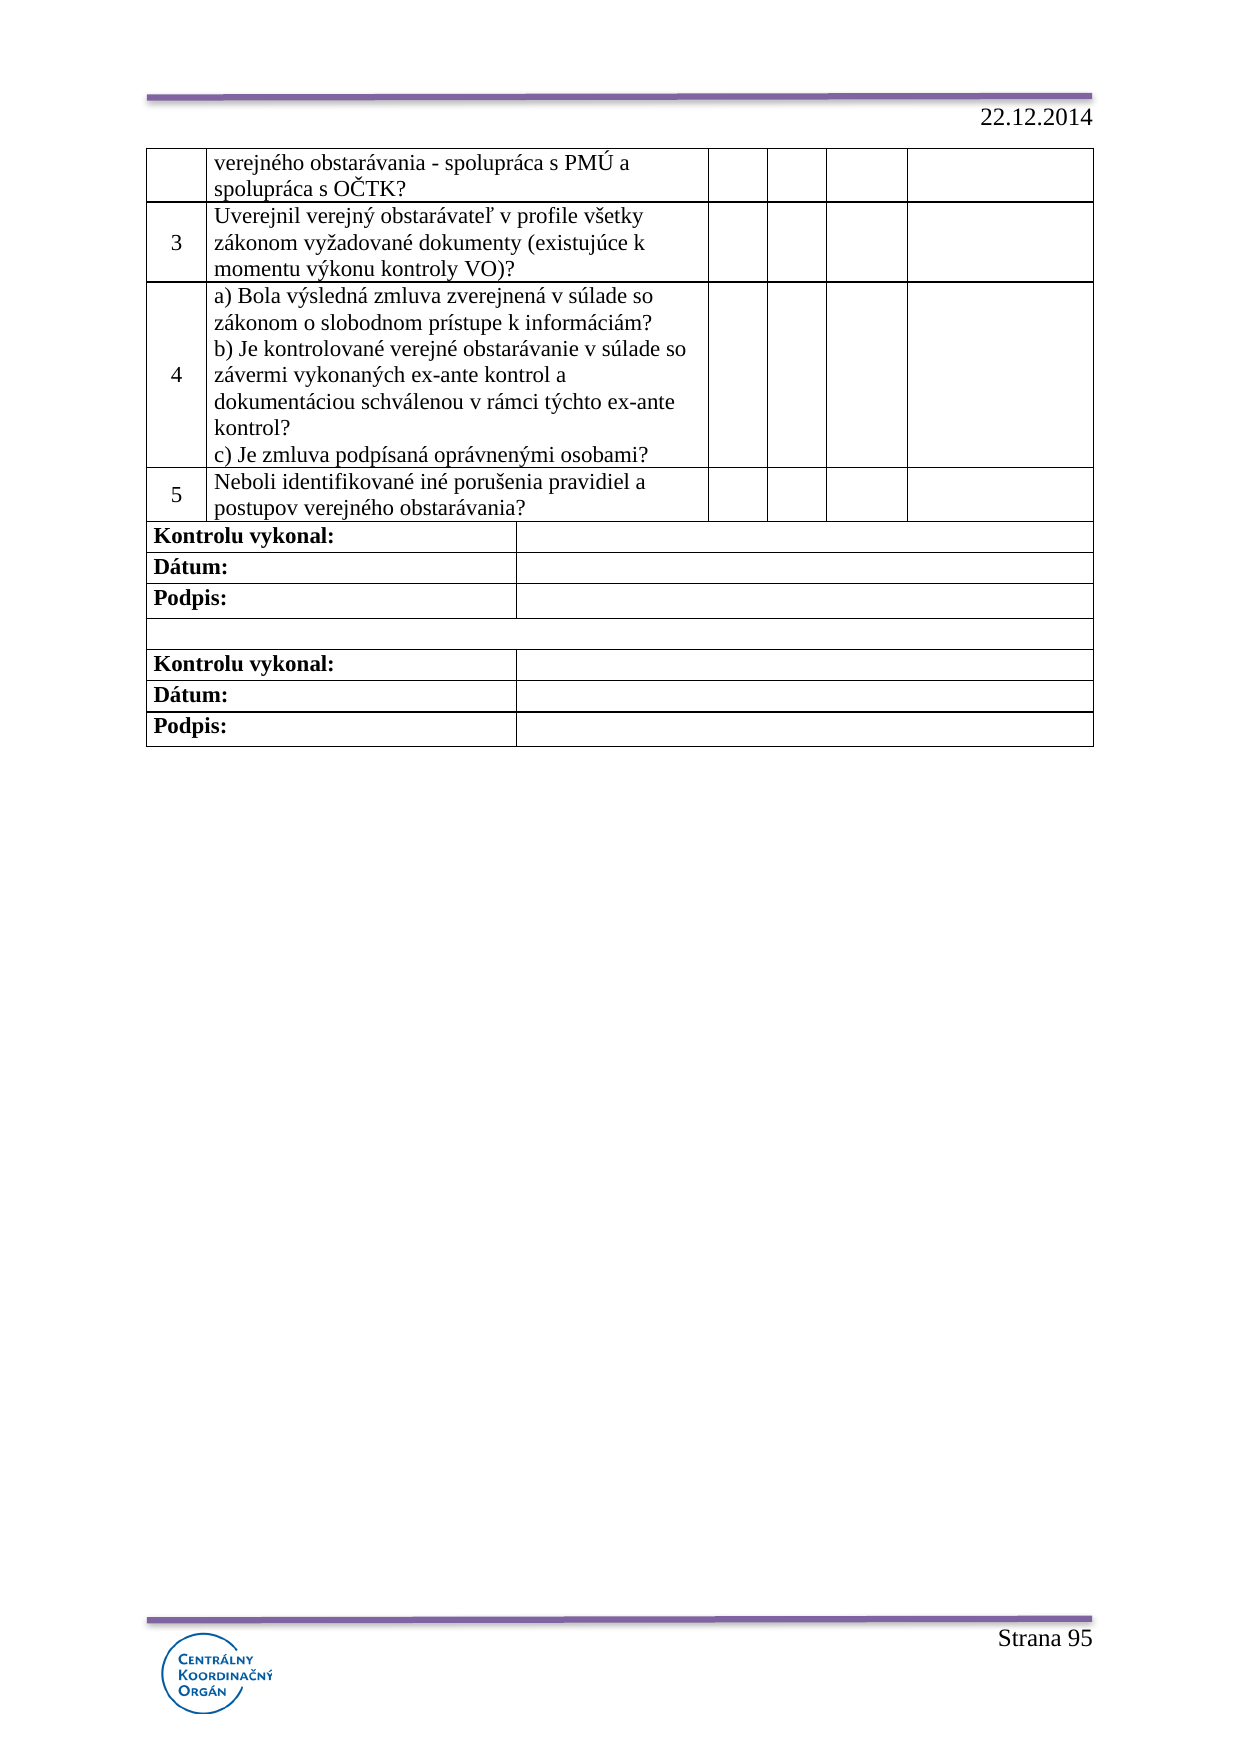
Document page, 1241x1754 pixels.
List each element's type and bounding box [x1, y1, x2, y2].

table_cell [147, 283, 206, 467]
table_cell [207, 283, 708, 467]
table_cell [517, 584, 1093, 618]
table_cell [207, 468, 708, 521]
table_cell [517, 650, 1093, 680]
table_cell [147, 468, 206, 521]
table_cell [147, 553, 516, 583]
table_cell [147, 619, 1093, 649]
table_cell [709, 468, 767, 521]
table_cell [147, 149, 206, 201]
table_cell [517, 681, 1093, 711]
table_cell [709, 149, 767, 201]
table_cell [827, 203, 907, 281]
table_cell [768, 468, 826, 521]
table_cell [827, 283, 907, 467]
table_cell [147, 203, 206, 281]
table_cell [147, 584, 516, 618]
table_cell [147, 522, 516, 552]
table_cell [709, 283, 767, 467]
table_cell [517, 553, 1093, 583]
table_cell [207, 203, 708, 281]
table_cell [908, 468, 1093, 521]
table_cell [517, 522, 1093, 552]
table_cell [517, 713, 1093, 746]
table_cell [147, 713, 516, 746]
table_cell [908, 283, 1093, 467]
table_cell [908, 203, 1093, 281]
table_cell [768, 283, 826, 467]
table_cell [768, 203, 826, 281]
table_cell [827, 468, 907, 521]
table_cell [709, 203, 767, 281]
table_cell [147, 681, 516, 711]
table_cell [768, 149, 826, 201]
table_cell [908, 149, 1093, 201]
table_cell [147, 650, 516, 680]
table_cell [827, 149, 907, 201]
picture [159, 1631, 272, 1713]
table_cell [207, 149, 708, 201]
